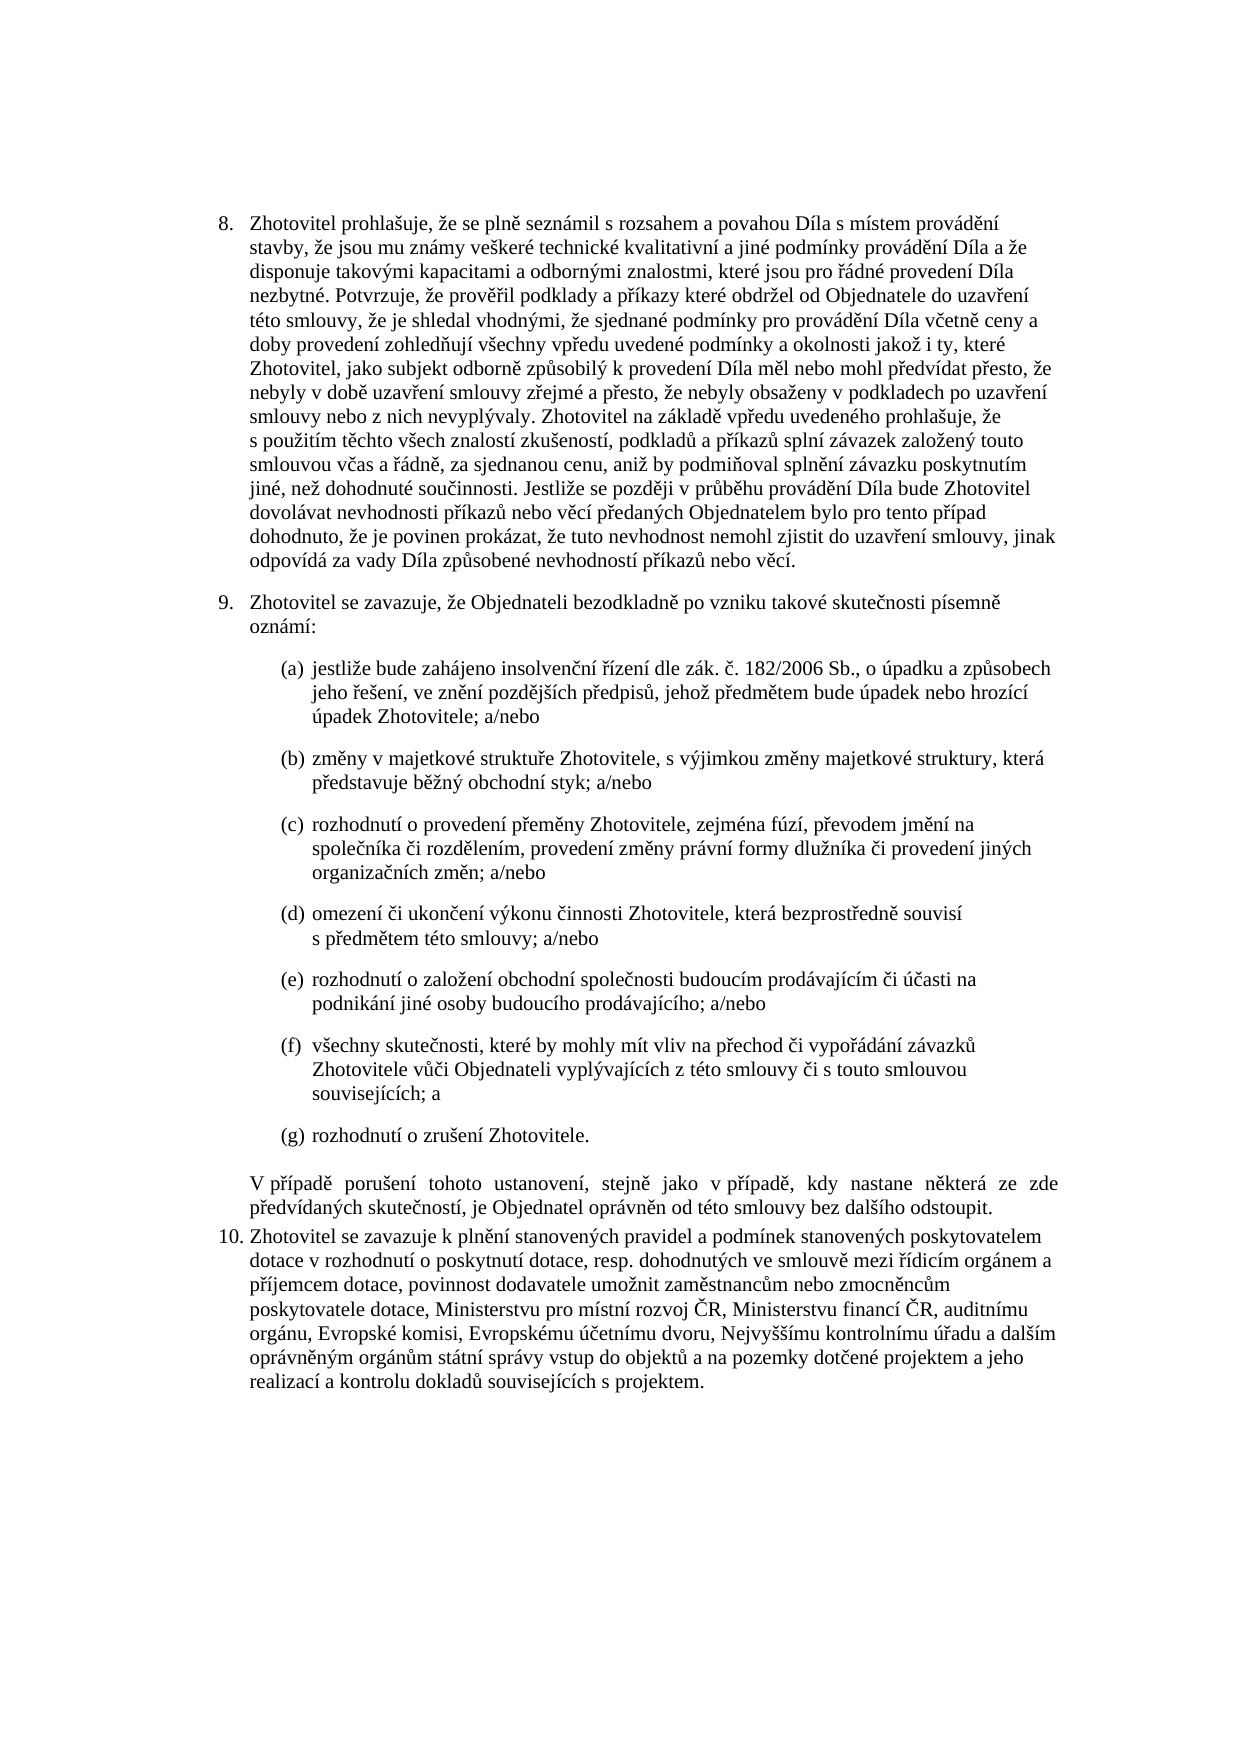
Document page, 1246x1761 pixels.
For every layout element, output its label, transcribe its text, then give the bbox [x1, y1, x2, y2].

list (a) jestliže bude zahájeno insolvenční řízení dle zák. č. 182/2006 Sb., o úpadku a způsobech jeho řešení, ve znění pozdějších předpisů, jehož předmětem bude úpadek nebo hrozící úpadek Zhotovitele; a/nebo [281, 656, 1059, 728]
list 8. Zhotovitel prohlašuje, že se plně seznámil s rozsahem a povahou Díla s místem provádění stavby, že jsou mu známy veškeré technické kvalitativní a jiné podmínky provádění Díla a že disponuje takovými kapacitami a odbornými znalostmi, které jsou pro řádné provedení Díla nezbytné. Potvrzuje, že prověřil podklady a příkazy které obdržel od Objednatele do uzavření této smlouvy, že je shledal vhodnými, že sjednané podmínky pro provádění Díla včetně ceny a doby provedení zohledňují všechny vpředu uvedené podmínky a okolnosti jakož i ty, které Zhotovitel, jako subjekt odborně způsobilý k provedení Díla měl nebo mohl předvídat přesto, že nebyly v době uzavření smlouvy zřejmé a přesto, že nebyly obsaženy v podkladech po uzavření smlouvy nebo z nich nevyplývaly. Zhotovitel na základě vpředu uvedeného prohlašuje, že s použitím těchto všech znalostí zkušeností, podkladů a příkazů splní závazek založený touto smlouvou včas a řádně, za sjednanou cenu, aniž by podmiňoval splnění závazku poskytnutím jiné, než dohodnuté součinnosti. Jestliže se později v průběhu provádění Díla bude Zhotovitel dovolávat nevhodnosti příkazů nebo věcí předaných Objednatelem bylo pro tento případ dohodnuto, že je povinen prokázat, že tuto nevhodnost nemohl zjistit do uzavření smlouvy, jinak odpovídá za vady Díla způsobené nevhodností příkazů nebo věcí. [218, 211, 1059, 572]
list (f) všechny skutečnosti, které by mohly mít vliv na přechod či vypořádání závazků Zhotovitele vůči Objednateli vyplývajících z této smlouvy či s touto smlouvou souvisejících; a [281, 1033, 1059, 1105]
list (e) rozhodnutí o založení obchodní společnosti budoucím prodávajícím či účasti na podnikání jiné osoby budoucího prodávajícího; a/nebo [281, 967, 1059, 1015]
list (d) omezení či ukončení výkonu činnosti Zhotovitele, která bezprostředně souvisí s předmětem této smlouvy; a/nebo [281, 901, 1059, 949]
list (b) změny v majetkové struktuře Zhotovitele, s výjimkou změny majetkové struktury, která představuje běžný obchodní styk; a/nebo [281, 746, 1059, 794]
list 9. Zhotovitel se zavazuje, že Objednateli bezodkladně po vzniku takové skutečnosti písemně oznámí: [218, 590, 1059, 638]
list 10. Zhotovitel se zavazuje k plnění stanovených pravidel a podmínek stanovených poskytovatelem dotace v rozhodnutí o poskytnutí dotace, resp. dohodnutých ve smlouvě mezi řídicím orgánem a příjemcem dotace, povinnost dodavatele umožnit zaměstnancům nebo zmocněncům poskytovatele dotace, Ministerstvu pro místní rozvoj ČR, Ministerstvu financí ČR, auditnímu orgánu, Evropské komisi, Evropskému účetnímu dvoru, Nejvyššímu kontrolnímu úřadu a dalším oprávněným orgánům státní správy vstup do objektů a na pozemky dotčené projektem a jeho realizací a kontrolu dokladů souvisejících s projektem. [218, 1224, 1059, 1393]
text V případě porušení tohoto ustanovení, stejně jako v případě, kdy nastane některá ze zde předvídaných skutečností, je Objednatel oprávněn od této smlouvy bez dalšího odstoupit. [249, 1171, 1059, 1219]
list (c) rozhodnutí o provedení přeměny Zhotovitele, zejména fúzí, převodem jmění na společníka či rozdělením, provedení změny právní formy dlužníka či provedení jiných organizačních změn; a/nebo [281, 811, 1059, 884]
list (g) rozhodnutí o zrušení Zhotovitele. [281, 1123, 1059, 1147]
